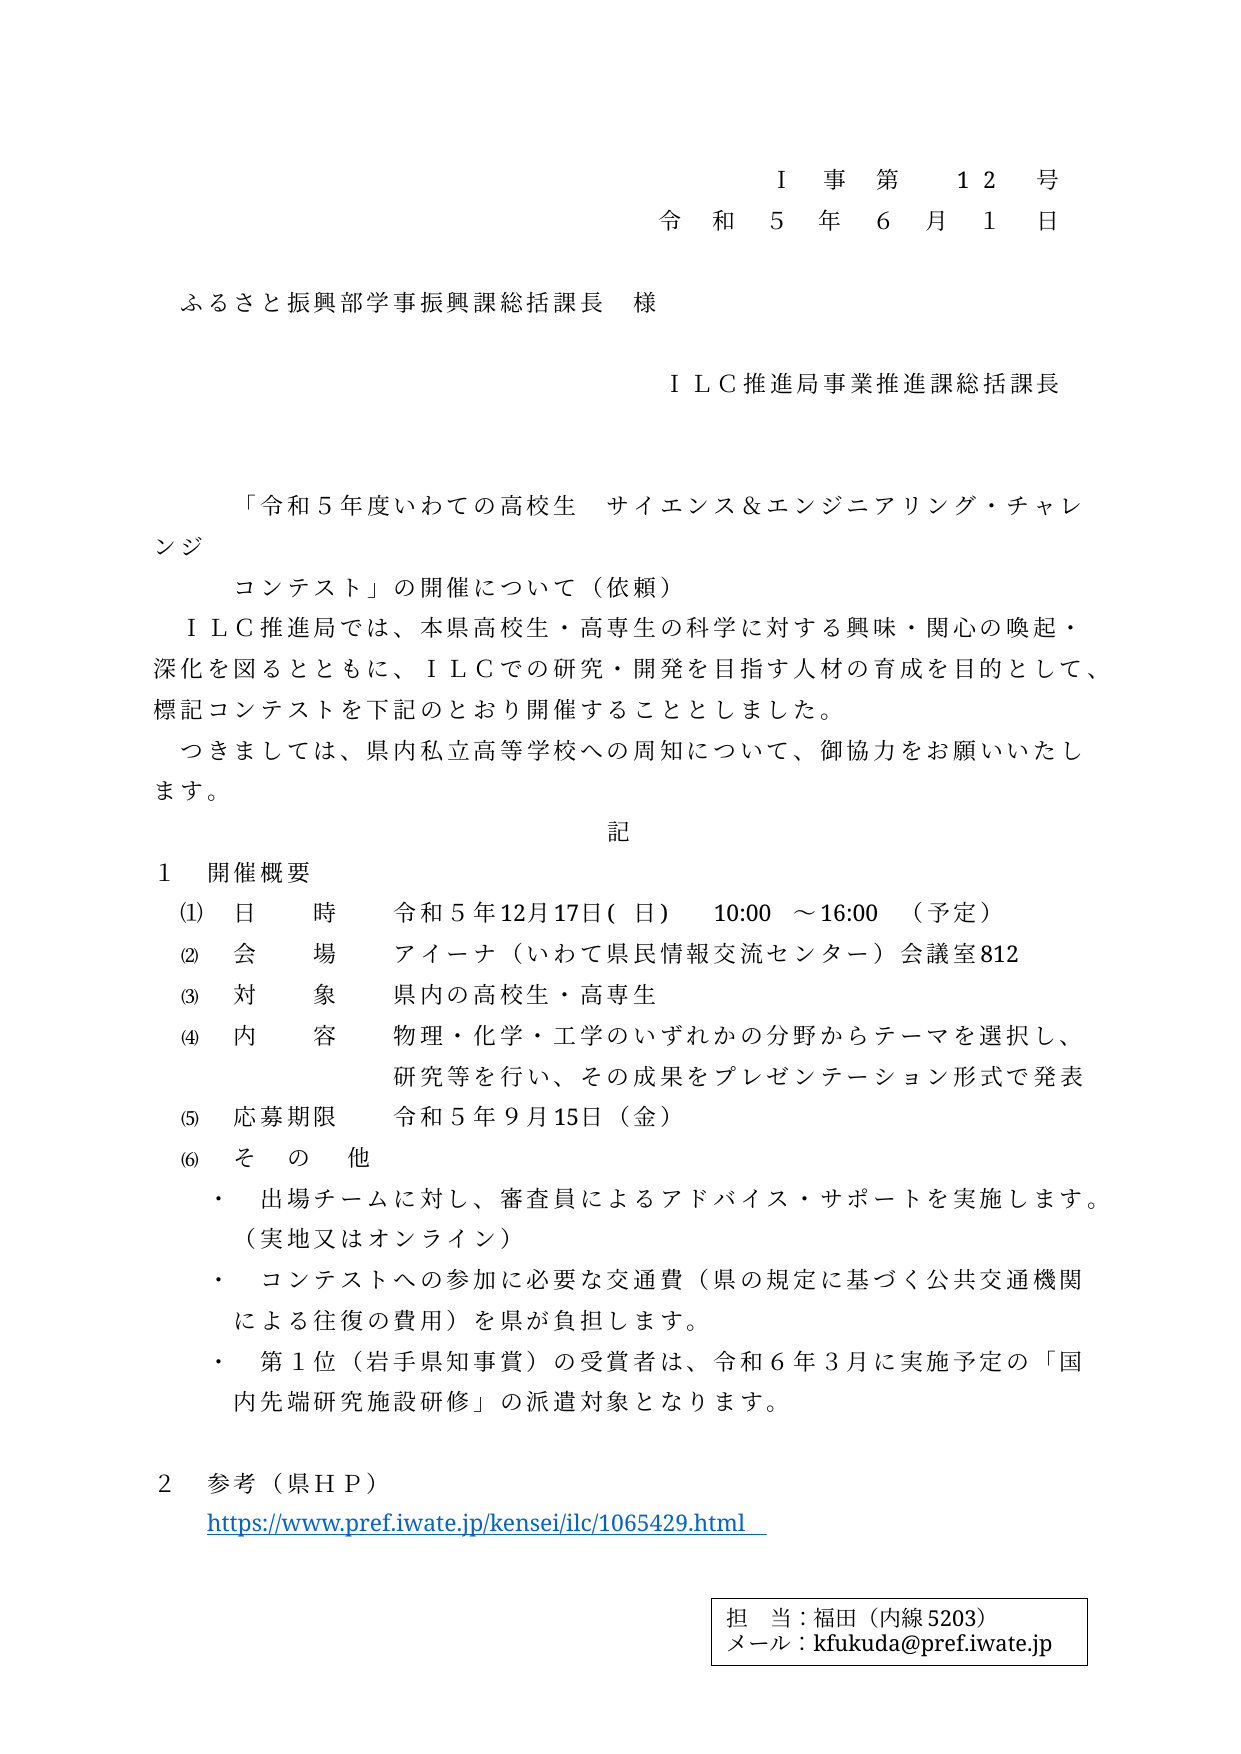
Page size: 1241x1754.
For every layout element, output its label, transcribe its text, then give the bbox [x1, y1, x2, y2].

text ２ 参考（県ＨＰ） [153, 1462, 1087, 1503]
text １ 開催概要 [153, 851, 1087, 892]
text 記 [153, 810, 1087, 851]
text https://www.pref.iwate.jp/kensei/ilc/1065429.html [153, 1503, 1087, 1543]
text ふるさと振興部学事振興課総括課長 様 [177, 281, 1087, 322]
text ⑸ 応募期限 令和５年９月15日（金） [178, 1095, 1087, 1136]
text コンテスト」の開催について（依頼） [153, 566, 1087, 607]
text ・ 出場チームに対し、審査員によるアドバイス・サポートを実施します。（実地又はオンライン） [201, 1177, 1087, 1258]
text 令和５年６月１日 [153, 199, 1063, 240]
text ・ 第１位（岩手県知事賞）の受賞者は、令和６年３月に実施予定の「国内先端研究施設研修」の派遣対象となります。 [198, 1340, 1087, 1421]
text ⑶ 対 象 県内の高校生・高専生 [153, 973, 1087, 1014]
text ⑵ 会 場 アイーナ（いわて県民情報交流センター）会議室812 [153, 932, 1087, 973]
text Ｉ事第12号 [153, 159, 1063, 199]
text 「令和５年度いわての高校生 サイエンス＆エンジニアリング・チャレンジ [153, 484, 1087, 566]
text つきましては、県内私立高等学校への周知について、御協力をお願いいたします。 [153, 729, 1087, 810]
text ・ コンテストへの参加に必要な交通費（県の規定に基づく公共交通機関による往復の費用）を県が負担します。 [201, 1258, 1087, 1340]
text ⑴ 日 時 令和５年12月17日(日) 10:00～16:00（予定） [153, 892, 1087, 932]
text ⑷ 内 容 物理・化学・工学のいずれかの分野からテーマを選択し、研究等を行い、その成果をプレゼンテーション形式で発表 [178, 1014, 1087, 1095]
text ＩＬＣ推進局では、本県高校生・高専生の科学に対する興味・関心の喚起・深化を図るとともに、ＩＬＣでの研究・開発を目指す人材の育成を目的として、標記コンテストを下記のとおり開催することとしました。 [153, 607, 1087, 729]
text ＩＬＣ推進局事業推進課総括課長 [153, 362, 1063, 403]
text ⑹ その他 [153, 1136, 1087, 1177]
